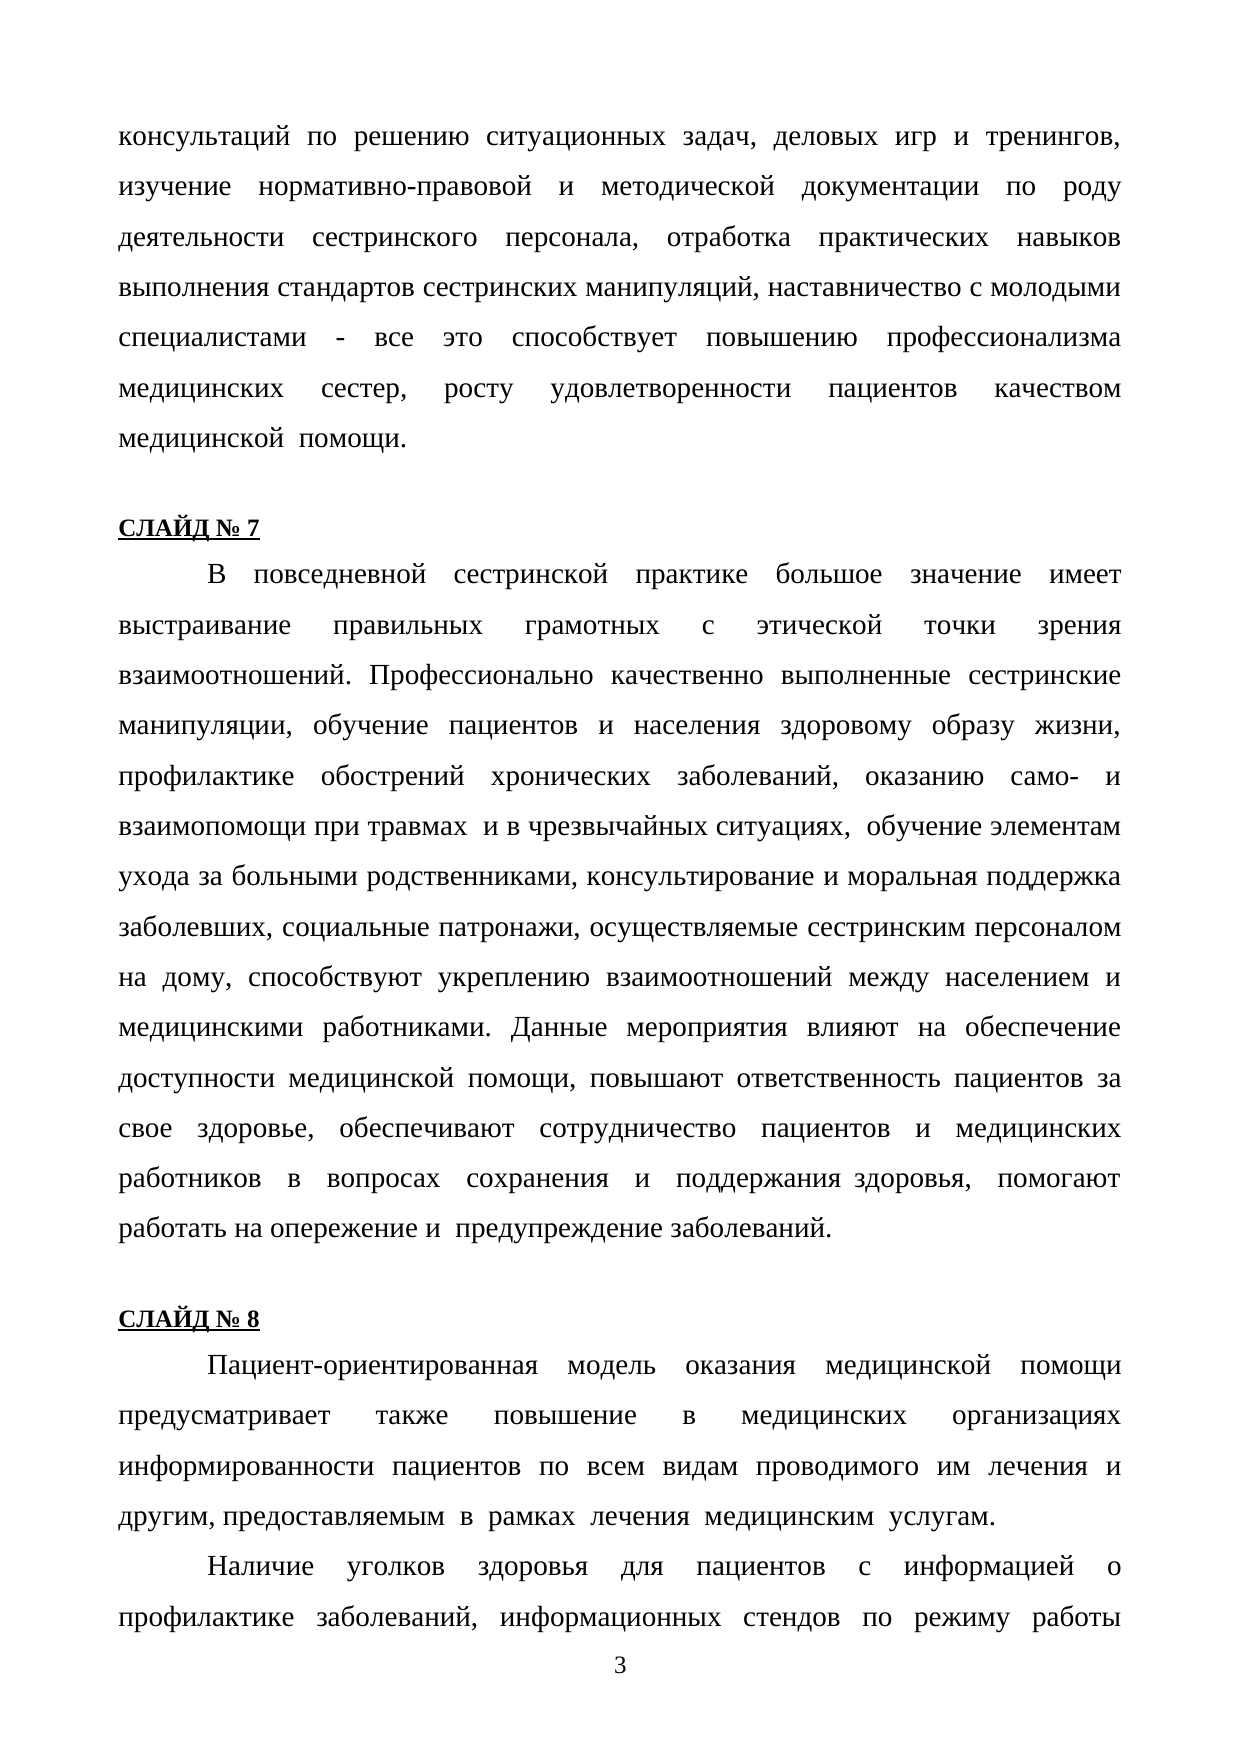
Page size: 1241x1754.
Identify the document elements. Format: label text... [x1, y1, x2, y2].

text Пациент-ориентированная модель оказания медицинской помощи предусматривает также повышение в медицинских организациях информированности пациентов по всем видам проводимого им лечения и другим, предоставляемым в рамках лечения медицинским услугам. [118, 1347, 1122, 1532]
text В повседневной сестринской практике большое значение имеет выстраивание правильных грамотных с этической точки зрения взаимоотношений. Профессионально качественно выполненные сестринские манипуляции, обучение пациентов и населения здоровому образу жизни, профилактике обострений хронических заболеваний, оказанию само- и взаимопомощи при травмах и в чрезвычайных ситуациях, обучение элементам ухода за больными родственниками, консультирование и моральная поддержка заболевших, социальные патронажи, осуществляемые сестринским персоналом на дому, способствуют укреплению взаимоотношений между населением и медицинскими работниками. Данные мероприятия влияют на обеспечение доступности медицинской помощи, повышают ответственность пациентов за свое здоровье, обеспечивают сотрудничество пациентов и медицинских работников в вопросах сохранения и поддержания здоровья, помогают работать на опережение и предупреждение заболеваний. [118, 557, 1122, 1244]
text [118, 118, 1122, 453]
text СЛАЙД № 7 [118, 513, 1122, 542]
text СЛАЙД № 8 [118, 1304, 1122, 1333]
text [118, 1548, 1122, 1632]
